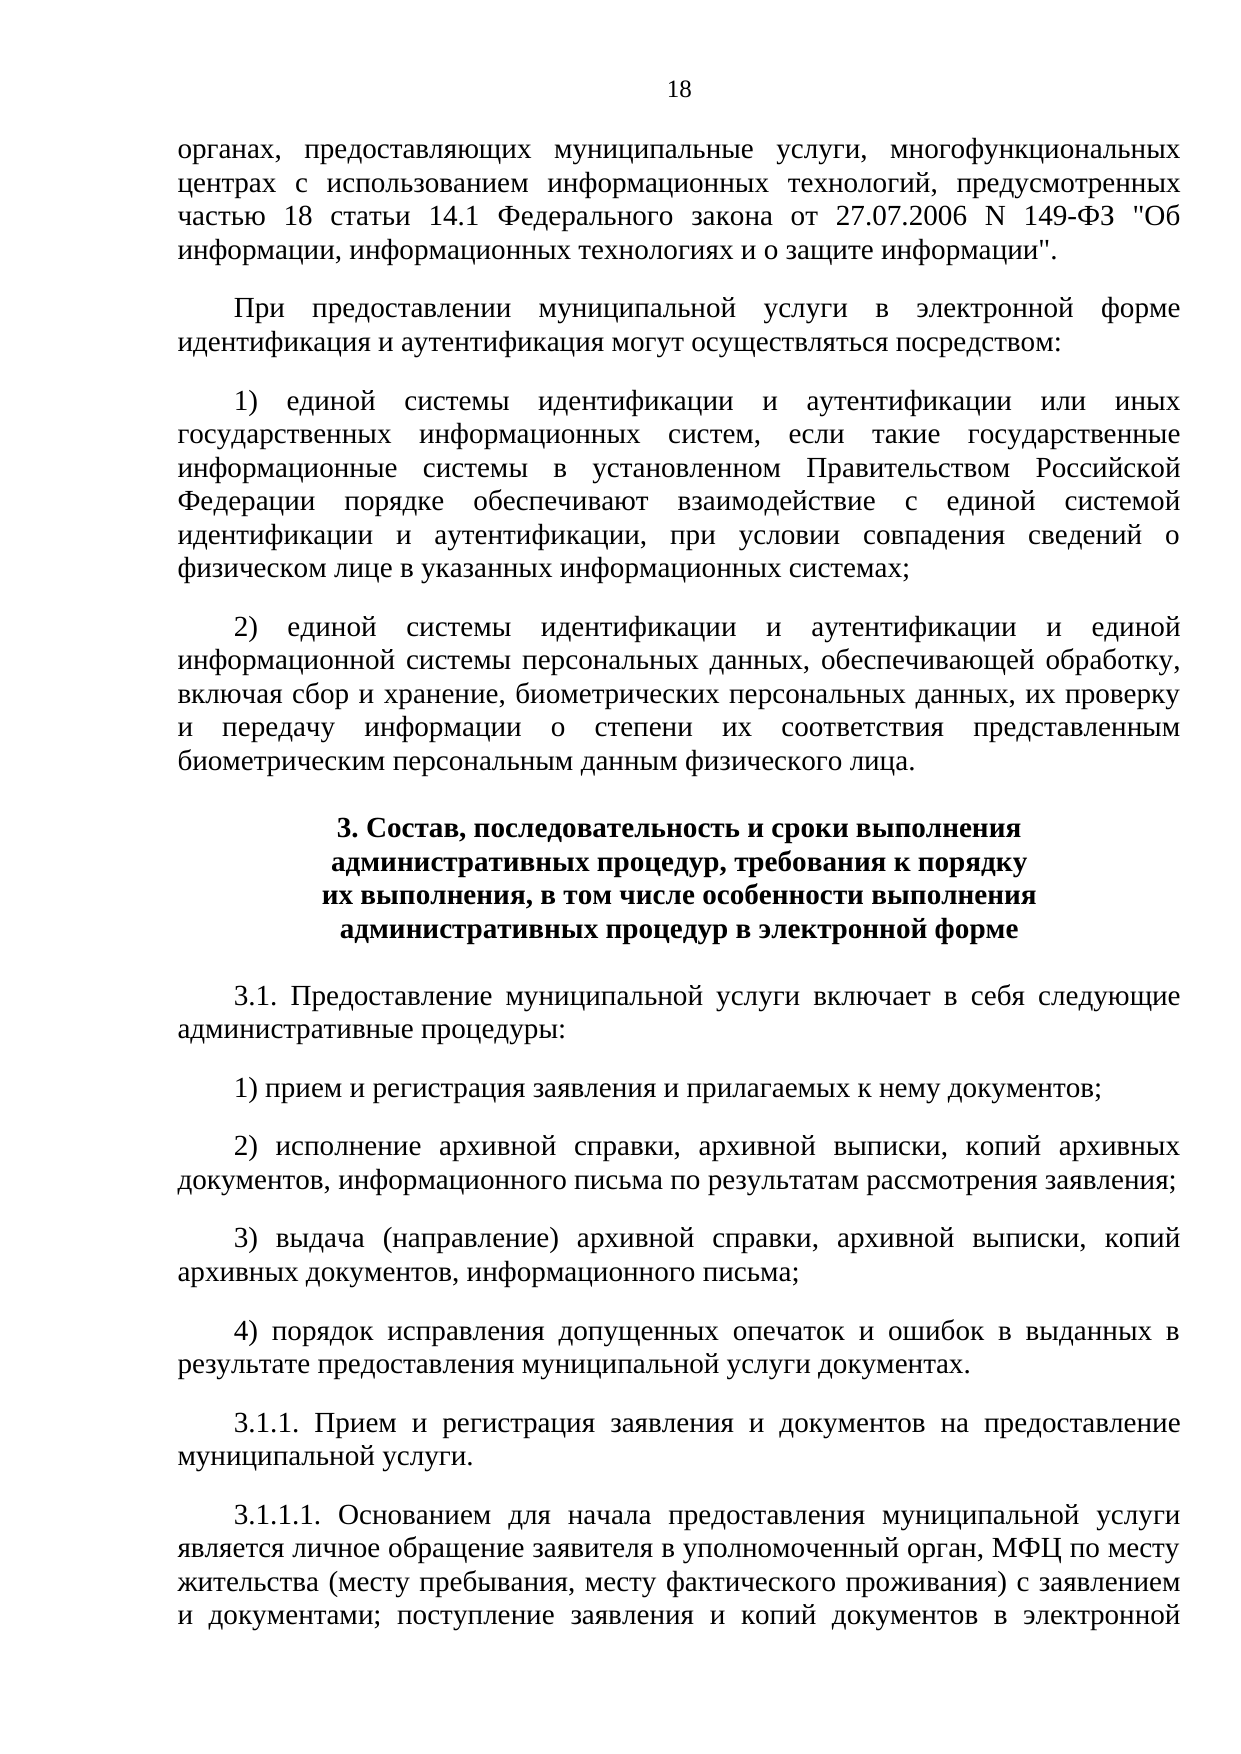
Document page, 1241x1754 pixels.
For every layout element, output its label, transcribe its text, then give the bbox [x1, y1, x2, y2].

title административных процедур, требования к порядку [177, 844, 1181, 877]
text 2) исполнение архивной справки, архивной выписки, копий архивных документов, информационного письма по результатам рассмотрения заявления; [177, 1128, 1181, 1196]
text 3.1.1. Прием и регистрация заявления и документов на предоставление муниципальной услуги. [177, 1405, 1181, 1472]
text При предоставлении муниципальной услуги в электронной форме идентификация и аутентификация могут осуществляться посредством: [177, 291, 1181, 358]
text 3) выдача (направление) архивной справки, архивной выписки, копий архивных документов, информационного письма; [177, 1221, 1181, 1288]
text 1) единой системы идентификации и аутентификации или иных государственных информационных систем, если такие государственные информационные системы в установленном Правительством Российской Федерации порядке обеспечивают взаимодействие с единой системой идентификации и аутентификации, при условии совпадения сведений о физическом лице в указанных информационных системах; [177, 383, 1181, 584]
text 3.1. Предоставление муниципальной услуги включает в себя следующие административные процедуры: [177, 978, 1181, 1045]
title административных процедур в электронной форме [177, 911, 1181, 944]
title их выполнения, в том числе особенности выполнения [177, 877, 1181, 911]
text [177, 1497, 1181, 1631]
text 1) прием и регистрация заявления и прилагаемых к нему документов; [177, 1070, 1181, 1103]
text 2) единой системы идентификации и аутентификации и единой информационной системы персональных данных, обеспечивающей обработку, включая сбор и хранение, биометрических персональных данных, их проверку и передачу информации о степени их соответствия представленным биометрическим персональным данным физического лица. [177, 609, 1181, 777]
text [177, 131, 1181, 266]
text 4) порядок исправления допущенных опечаток и ошибок в выданных в результате предоставления муниципальной услуги документах. [177, 1313, 1181, 1380]
title 3. Состав, последовательность и сроки выполнения [177, 810, 1181, 844]
